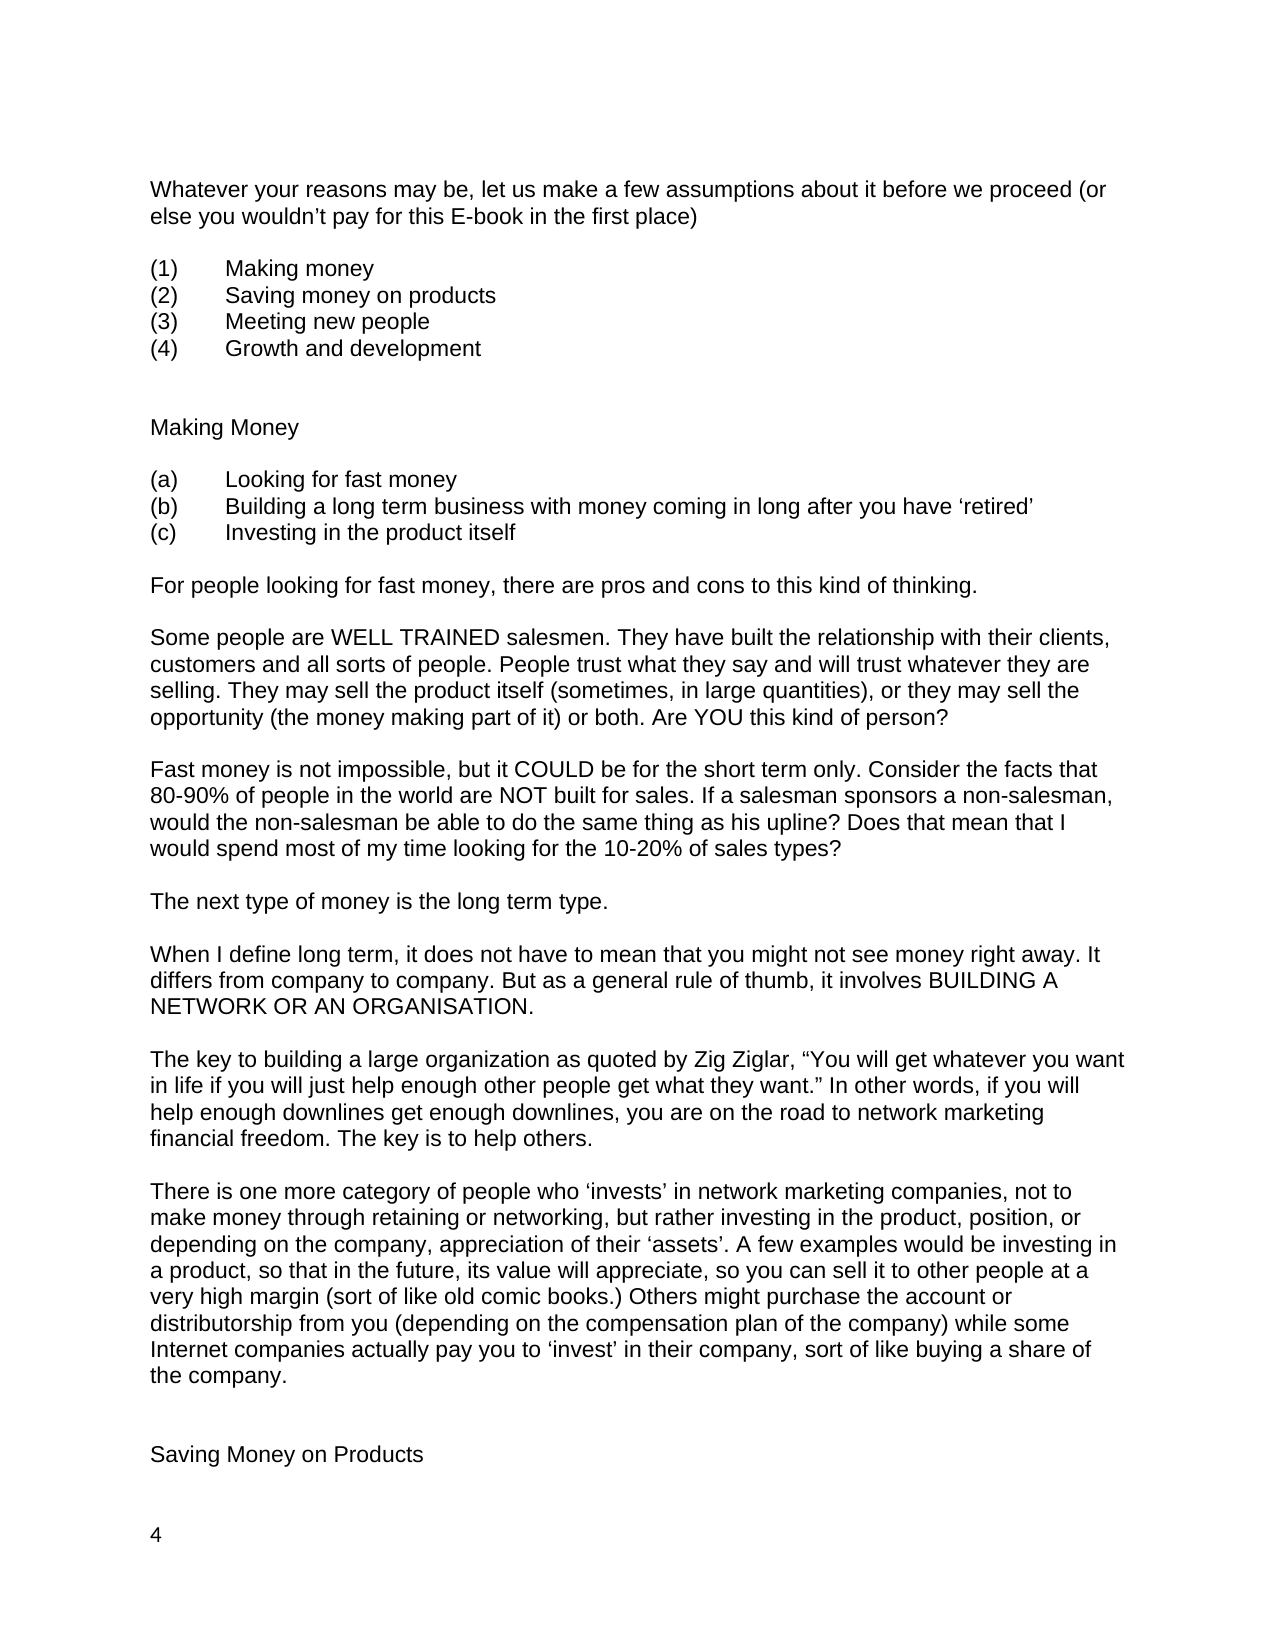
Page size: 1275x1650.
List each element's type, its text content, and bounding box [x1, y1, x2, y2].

text Saving Money on Products [150, 1441, 1125, 1468]
text When I define long term, it does not have to mean that you might not see money right away. It differs from company to company. But as a general rule of thumb, it involves BUILDING A NETWORK OR AN ORGANISATION. [150, 941, 1125, 1020]
text Fast money is not impossible, but it COULD be for the short term only. Consider the facts that 80-90% of people in the world are NOT built for sales. If a salesman sponsors a non-salesman, would the non-salesman be able to do the same thing as his upline? Does that mean that I would spend most of my time looking for the 10-20% of sales types? [150, 756, 1125, 862]
text Making Money [150, 413, 1125, 440]
text (a) Looking for fast money [150, 466, 1125, 493]
text (c) Investing in the product itself [150, 519, 1125, 545]
text (2) Saving money on products [150, 282, 1125, 308]
text There is one more category of people who ‘invests’ in network marketing companies, not to make money through retaining or networking, but rather investing in the product, position, or depending on the company, appreciation of their ‘assets’. A few examples would be investing in a product, so that in the future, its value will appreciate, so you can sell it to other people at a very high margin (sort of like old comic books.) Others might purchase the account or distributorship from you (depending on the compensation plan of the company) while some Internet companies actually pay you to ‘invest’ in their company, sort of like buying a share of the company. [150, 1178, 1125, 1389]
text (4) Growth and development [150, 334, 1125, 361]
text (b) Building a long term business with money coming in long after you have ‘retired’ [150, 493, 1125, 519]
text The key to building a large organization as quoted by Zig Ziglar, “You will get whatever you want in life if you will just help enough other people get what they want.” In other words, if you will help enough downlines get enough downlines, you are on the road to network marketing financial freedom. The key is to help others. [150, 1046, 1125, 1151]
text (1) Making money [150, 255, 1125, 282]
text Some people are WELL TRAINED salesmen. They have built the relationship with their clients, customers and all sorts of people. People trust what they say and will trust whatever they are selling. They may sell the product itself (sometimes, in large quantities), or they may sell the opportunity (the money making part of it) or both. Are YOU this kind of person? [150, 624, 1125, 730]
text For people looking for fast money, there are pros and cons to this kind of thinking. [150, 572, 1125, 598]
text (3) Meeting new people [150, 308, 1125, 334]
text The next type of money is the long term type. [150, 888, 1125, 914]
text Whatever your reasons may be, let us make a few assumptions about it before we proceed (or else you wouldn’t pay for this E-book in the first place) [150, 176, 1125, 229]
